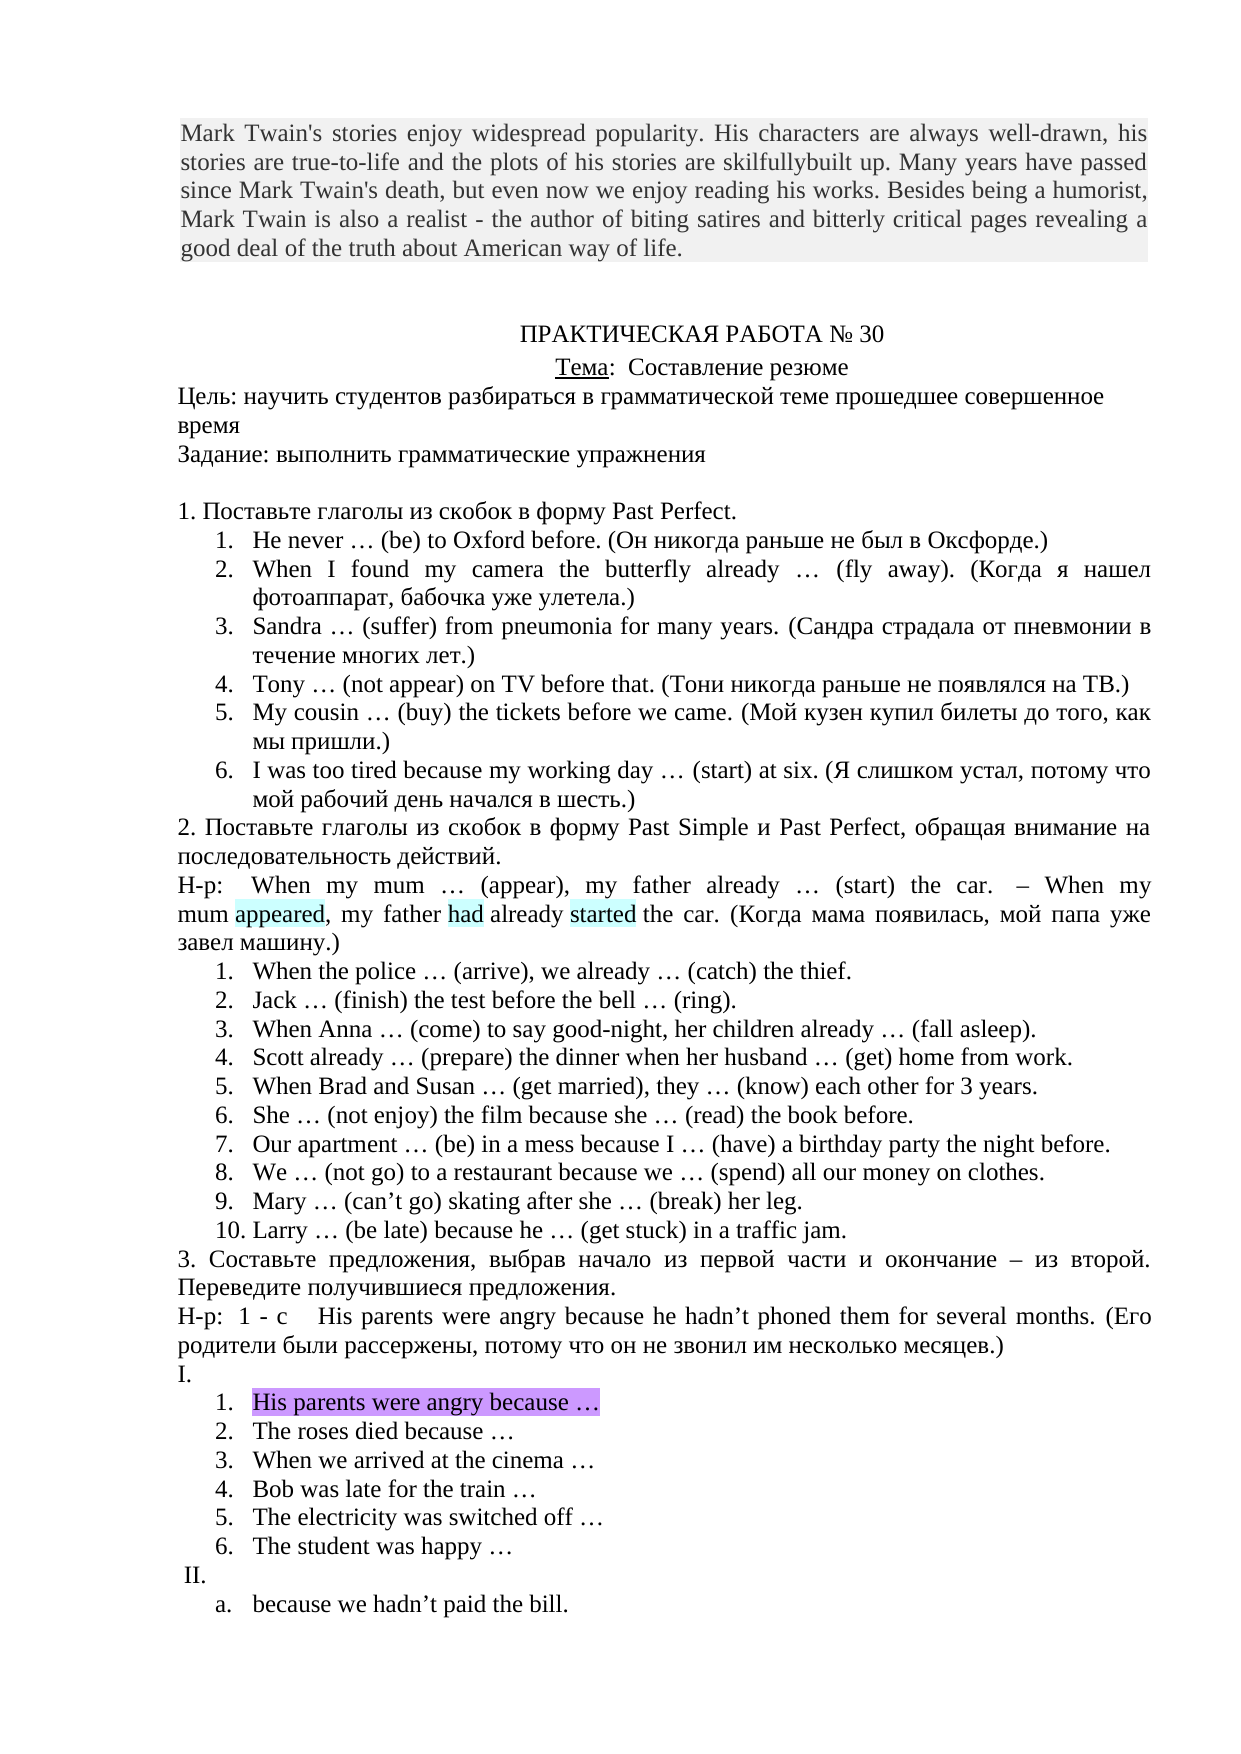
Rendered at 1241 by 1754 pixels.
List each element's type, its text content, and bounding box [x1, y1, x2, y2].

list When the police … (arrive), we already … (catch) the thief. [215, 956, 1152, 985]
list When Brad and Susan … (get married), they … (know) each other for 3 years. [215, 1071, 1152, 1100]
list My cousin … (buy) the tickets before we came. (Мой кузен купил билеты до того, как мы пришли.) [215, 697, 1152, 755]
list Jack … (finish) the test before the bell … (ring). [215, 985, 1152, 1014]
list Bob was late for the train … [215, 1474, 1152, 1502]
list When we arrived at the cinema … [215, 1445, 1152, 1474]
list The electricity was switched off … [215, 1502, 1152, 1531]
list She … (not enjoy) the film because she … (read) the book before. [215, 1100, 1152, 1129]
list The roses died because … [215, 1416, 1152, 1445]
text ПРАКТИЧЕСКАЯ РАБОТА № 30 [252, 319, 1152, 348]
list Larry … (be late) because he … (get stuck) in a traffic jam. [215, 1215, 1152, 1244]
text 2. Поставьте глаголы из скобок в форму Past Simple и Past Perfect, обращая внимание на последовательность действий. [177, 812, 1152, 870]
list He never … (be) to Oxford before. (Он никогда раньше не был в Оксфорде.) [215, 525, 1152, 554]
list because we hadn’t paid the bill. [215, 1589, 1152, 1617]
list Tony … (not appear) on TV before that. (Тони никогда раньше не появлялся на ТВ.) [215, 669, 1152, 697]
list When I found my camera the butterfly already … (fly away). (Когда я нашел фотоаппарат, бабочка уже улетела.) [215, 554, 1152, 611]
list We … (not go) to a restaurant because we … (spend) all our money on clothes. [215, 1157, 1152, 1186]
text I. [177, 1359, 1152, 1387]
text Тема: Составление резюме [252, 352, 1152, 381]
list Sandra … (suffer) from pneumonia for many years. (Сандра страдала от пневмонии в течение многих лет.) [215, 611, 1152, 669]
list Scott already … (prepare) the dinner when her husband … (get) home from work. [215, 1042, 1152, 1071]
list Our apartment … (be) in a mess because I … (have) a birthday party the night before. [215, 1129, 1152, 1157]
list The student was happy … [215, 1531, 1152, 1560]
text Задание: выполнить грамматические упражнения [177, 439, 1152, 467]
text Н-р: 1 - c His parents were angry because he hadn’t phoned them for several months. (Его родители были рассержены, потому что он не звонил им несколько месяцев.) [177, 1301, 1152, 1359]
list Mary … (can’t go) skating after she … (break) her leg. [215, 1186, 1152, 1215]
text Цель: научить студентов разбираться в грамматической теме прошедшее совершенное время [177, 381, 1152, 439]
list When Anna … (come) to say good-night, her children already … (fall asleep). [215, 1014, 1152, 1042]
text 1. Поставьте глаголы из скобок в форму Past Perfect. [177, 496, 1152, 525]
text II. [177, 1560, 1152, 1589]
list I was too tired because my working day … (start) at six. (Я слишком устал, потому что мой рабочий день начался в шесть.) [215, 755, 1152, 812]
text 3. Составьте предложения, выбрав начало из первой части и окончание – из второй. Переведите получившиеся предложения. [177, 1244, 1152, 1301]
text Н-р: When my mum … (appear), my father already … (start) the car. – When my mum appeared, my father had already started the car. (Когда мама появилась, мой папа уже завел машину.) [177, 870, 1152, 956]
text Mark Twain's stories enjoy widespread popularity. His characters are always well-drawn, his stories are true-to-life and the plots of his stories are skilfullybuilt up. Many years have passed since Mark Twain's death, but even now we enjoy reading his works. Besides being a humorist, Mark Twain is also a realist - the author of biting satires and bitterly critical pages revealing a good deal of the truth about American way of life. [180, 118, 1148, 262]
list His parents were angry because … [215, 1387, 1152, 1416]
